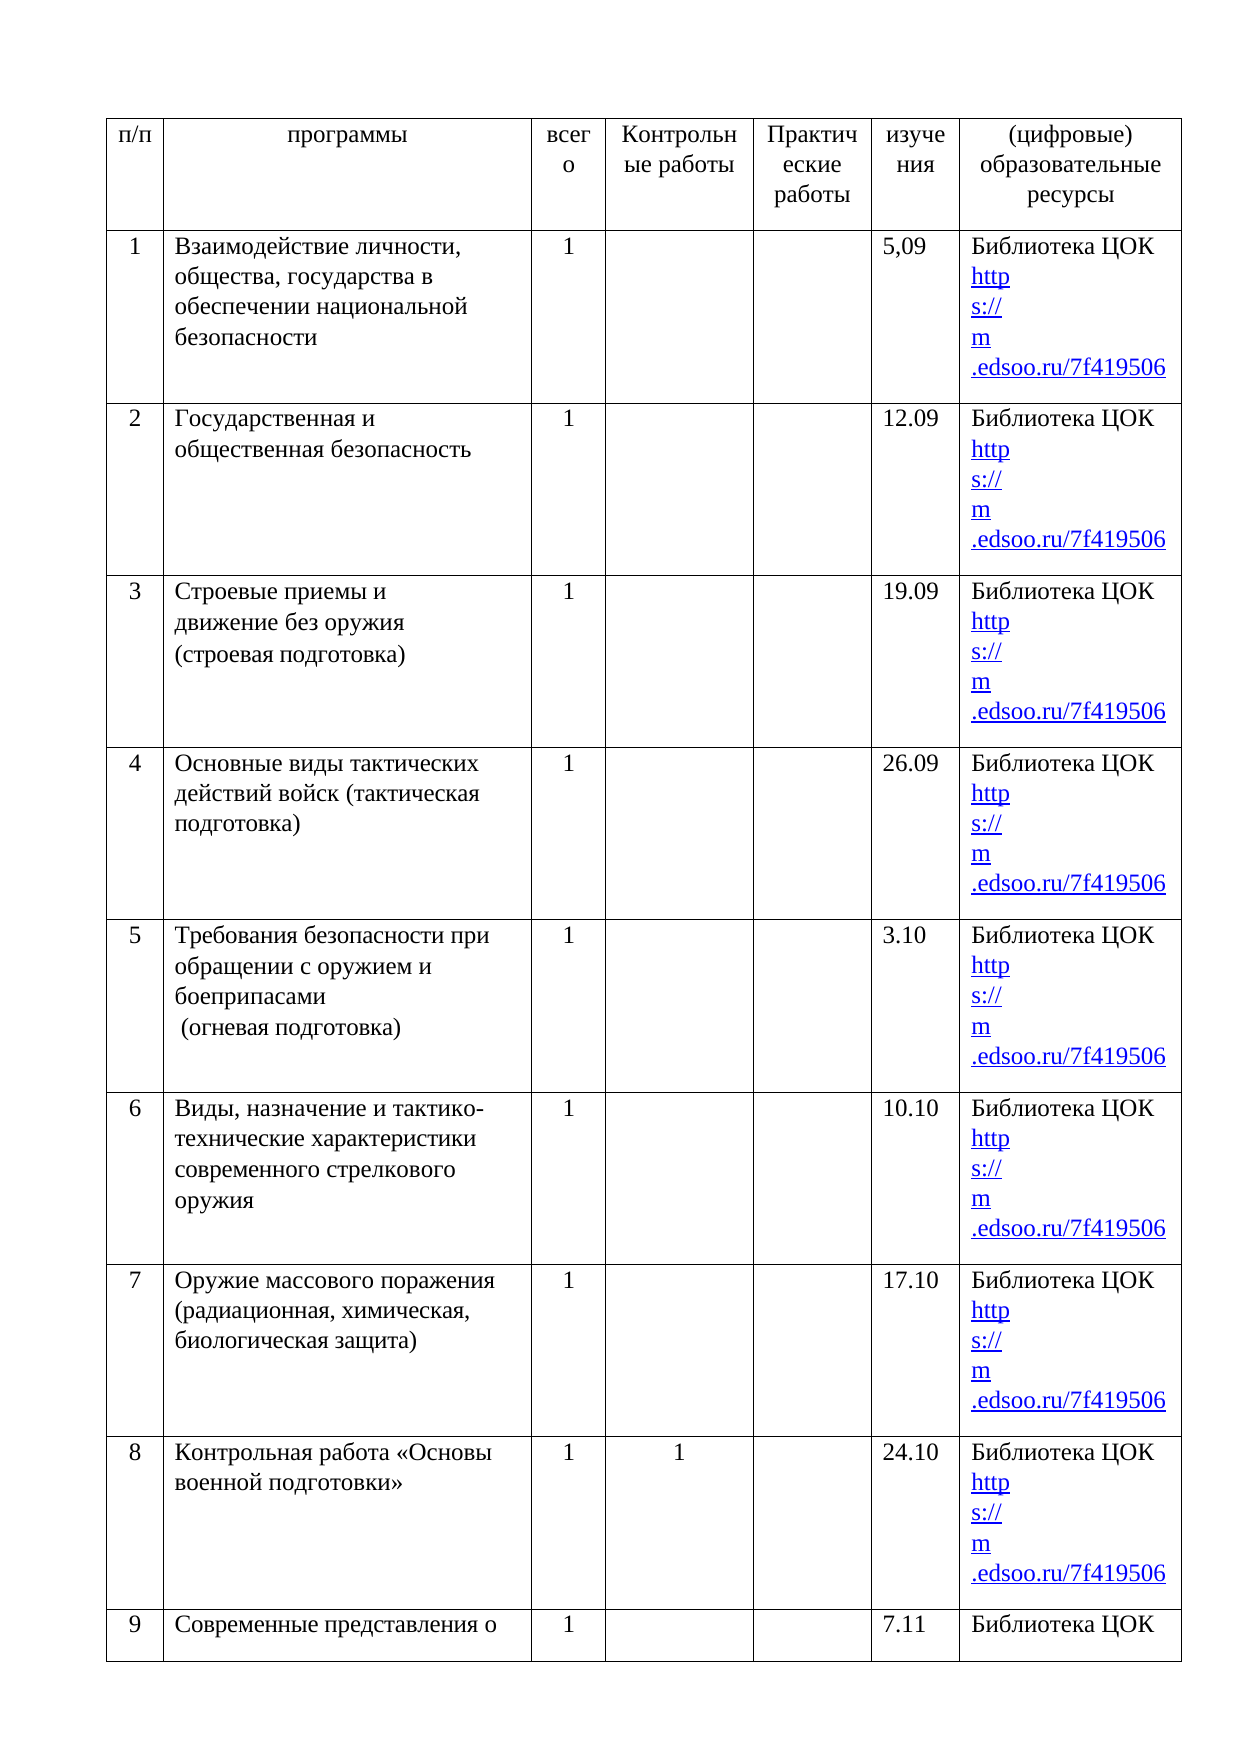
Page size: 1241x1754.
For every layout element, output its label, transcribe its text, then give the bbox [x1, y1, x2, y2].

table_cell 1 [107, 231, 163, 402]
table_cell 26.09 [872, 748, 959, 919]
table_cell Практические работы [754, 119, 871, 230]
table_cell 10.10 [872, 1093, 959, 1264]
table_cell Государственная и общественная безопасность [164, 404, 531, 575]
table_cell [754, 231, 871, 402]
table_cell Библиотека ЦОК https://m.edsoo.ru/7f419506 [960, 920, 1181, 1092]
table_cell 9 [107, 1610, 163, 1661]
table_cell [606, 1093, 753, 1264]
table_cell 24.10 [872, 1437, 959, 1608]
table_cell [754, 1265, 871, 1436]
table_cell Контрольные работы [606, 119, 753, 230]
table_cell 2 [107, 404, 163, 575]
table_cell Библиотека ЦОК https://m.edsoo.ru/7f419506 [960, 231, 1181, 402]
table_cell [606, 404, 753, 575]
table_cell 5,09 [872, 231, 959, 402]
table_cell [606, 1610, 753, 1661]
table_cell 1 [532, 1265, 605, 1436]
table_cell 3.10 [872, 920, 959, 1092]
table_cell 1 [532, 1437, 605, 1608]
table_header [164, 119, 531, 230]
table_cell [754, 920, 871, 1092]
table_cell 1 [532, 404, 605, 575]
table_cell Строевые приемы и движение без оружия (строевая подготовка) [164, 576, 531, 747]
table_cell 1 [606, 1437, 753, 1608]
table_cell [960, 1437, 1181, 1608]
table_cell [754, 1610, 871, 1661]
table_cell [606, 231, 753, 402]
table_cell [164, 1610, 531, 1661]
table_cell [754, 748, 871, 919]
table_cell Виды, назначение и тактико- технические характеристики современного стрелкового оружия [164, 1093, 531, 1264]
table_cell 7.11 [872, 1610, 959, 1661]
table_cell 1 [532, 1093, 605, 1264]
table_cell 5 [107, 920, 163, 1092]
table_cell 17.10 [872, 1265, 959, 1436]
table_cell [606, 1265, 753, 1436]
table_cell 1 [532, 576, 605, 747]
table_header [960, 119, 1181, 230]
table_cell Контрольная работа «Основы военной подготовки» [164, 1437, 531, 1608]
table_cell Оружие массового поражения (радиационная, химическая, биологическая защита) [164, 1265, 531, 1436]
table_cell [754, 404, 871, 575]
table_cell 8 [107, 1437, 163, 1608]
table_cell Библиотека ЦОК https://m.edsoo.ru/7f419506 [960, 1093, 1181, 1264]
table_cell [960, 1610, 1181, 1661]
table_cell [754, 1437, 871, 1608]
table_cell Основные виды тактических действий войск (тактическая подготовка) [164, 748, 531, 919]
table_cell [754, 576, 871, 747]
table_cell 7 [107, 1265, 163, 1436]
table_header Дата изучения [872, 119, 959, 230]
table_cell Библиотека ЦОК https://m.edsoo.ru/7f419506 [960, 404, 1181, 575]
table_header № п/п [107, 119, 163, 230]
table_cell 3 [107, 576, 163, 747]
table_cell Библиотека ЦОК https://m.edsoo.ru/7f419506 [960, 576, 1181, 747]
table_cell 4 [107, 748, 163, 919]
table_cell 12.09 [872, 404, 959, 575]
table_cell [606, 576, 753, 747]
table_cell Библиотека ЦОК https://m.edsoo.ru/7f419506 [960, 748, 1181, 919]
table_cell Взаимодействие личности, общества, государства в обеспечении национальной безопасности [164, 231, 531, 402]
table_cell [606, 748, 753, 919]
table_cell Требования безопасности при обращении с оружием и боеприпасами (огневая подготовка) [164, 920, 531, 1092]
table_cell 19.09 [872, 576, 959, 747]
table_cell 1 [532, 1610, 605, 1661]
table_cell 1 [532, 920, 605, 1092]
table_cell 6 [107, 1093, 163, 1264]
table_cell 1 [532, 231, 605, 402]
table_cell [606, 920, 753, 1092]
table_cell [754, 1093, 871, 1264]
table_cell всего [532, 119, 605, 230]
table_cell Библиотека ЦОК https://m.edsoo.ru/7f419506 [960, 1265, 1181, 1436]
table_cell 1 [532, 748, 605, 919]
